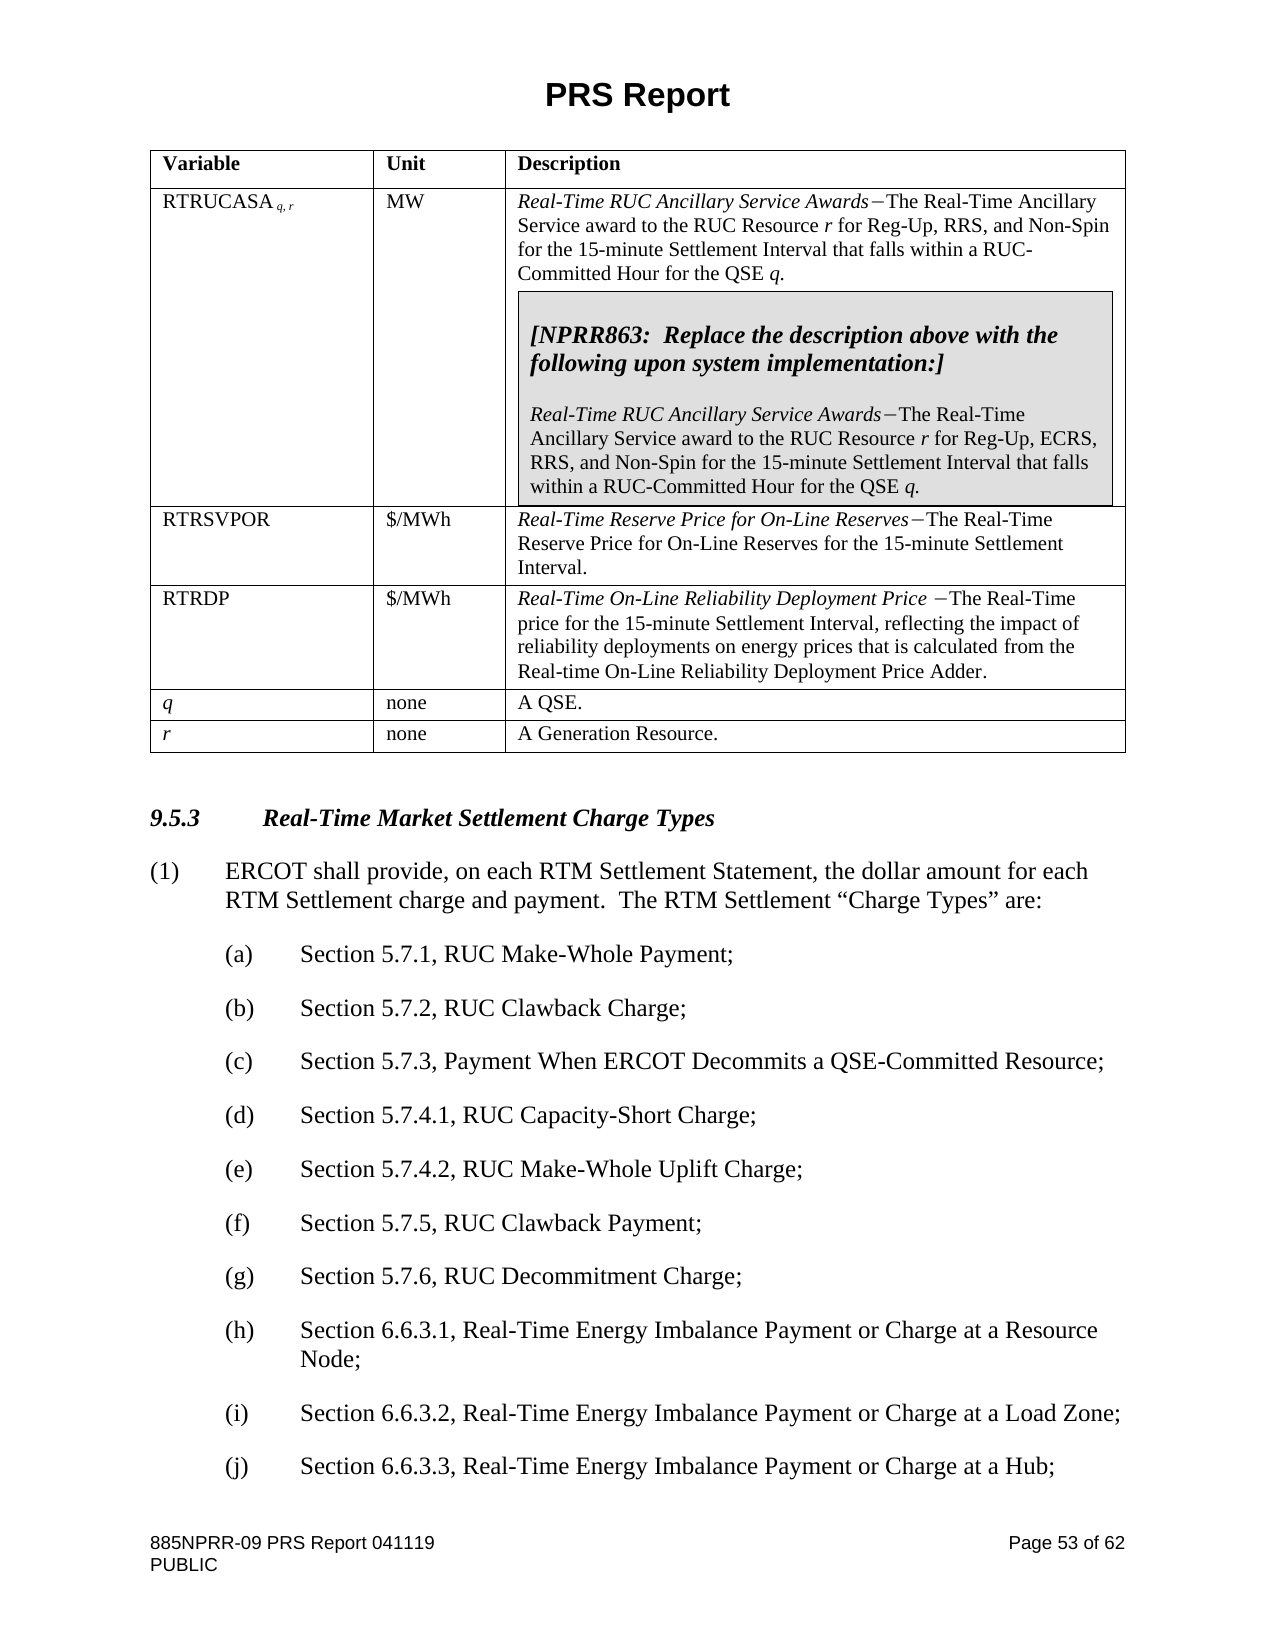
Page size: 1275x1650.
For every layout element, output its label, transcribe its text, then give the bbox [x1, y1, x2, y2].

table_cell RTRSVPOR [151, 507, 373, 585]
table_cell MW [374, 189, 505, 506]
text (d) Section 5.7.4.1, RUC Capacity-Short Charge; [225, 1100, 1125, 1129]
text (i) Section 6.6.3.2, Real-Time Energy Imbalance Payment or Charge at a Load Zone; [225, 1398, 1125, 1426]
table_cell none [374, 721, 505, 752]
table_cell RTRDP [151, 586, 373, 689]
text (a) Section 5.7.1, RUC Make-Whole Payment; [225, 939, 1125, 968]
text 9.5.3 Real-Time Market Settlement Charge Types [150, 803, 1125, 831]
table_cell $/MWh [374, 507, 505, 585]
table_header Description [506, 151, 1125, 188]
table_cell A QSE. [506, 690, 1125, 720]
text (h) Section 6.6.3.1, Real-Time Energy Imbalance Payment or Charge at a Resource Node; [225, 1315, 1125, 1373]
text (b) Section 5.7.2, RUC Clawback Charge; [225, 993, 1125, 1021]
table_cell Real-Time On-Line Reliability Deployment Price The Real-Time price for the 15-minute Settlement Interval, reflecting the impact of reliability deployments on energy prices that is calculated from the Real-time On-Line Reliability Deployment Price Adder. [506, 586, 1125, 689]
text (g) Section 5.7.6, RUC Decommitment Charge; [225, 1261, 1125, 1290]
text (c) Section 5.7.3, Payment When ERCOT Decommits a QSE-Committed Resource; [225, 1046, 1125, 1075]
table_cell q [151, 690, 373, 720]
table_cell $/MWh [374, 586, 505, 689]
table_header Unit [374, 151, 505, 188]
table_cell Real-Time RUC Ancillary Service AwardsThe Real-Time Ancillary Service award to the RUC Resource r for Reg-Up, RRS, and Non-Spin for the 15-minute Settlement Interval that falls within a RUC-Committed Hour for the QSE q. [506, 189, 1125, 506]
table_header Variable [151, 151, 373, 188]
table_cell Real-Time Reserve Price for On-Line ReservesThe Real-Time Reserve Price for On-Line Reserves for the 15-minute Settlement Interval. [506, 507, 1125, 585]
text (j) Section 6.6.3.3, Real-Time Energy Imbalance Payment or Charge at a Hub; [225, 1451, 1125, 1480]
table_cell A Generation Resource. [506, 721, 1125, 752]
table_cell RTRUCASA q, r [151, 189, 373, 506]
text (e) Section 5.7.4.2, RUC Make-Whole Uplift Charge; [225, 1154, 1125, 1183]
table_cell none [374, 690, 505, 720]
text (f) Section 5.7.5, RUC Clawback Payment; [225, 1208, 1125, 1236]
text (1) ERCOT shall provide, on each RTM Settlement Statement, the dollar amount for each RTM Settlement charge and payment. The RTM Settlement “Charge Types” are: [150, 856, 1125, 914]
table_cell r [151, 721, 373, 752]
